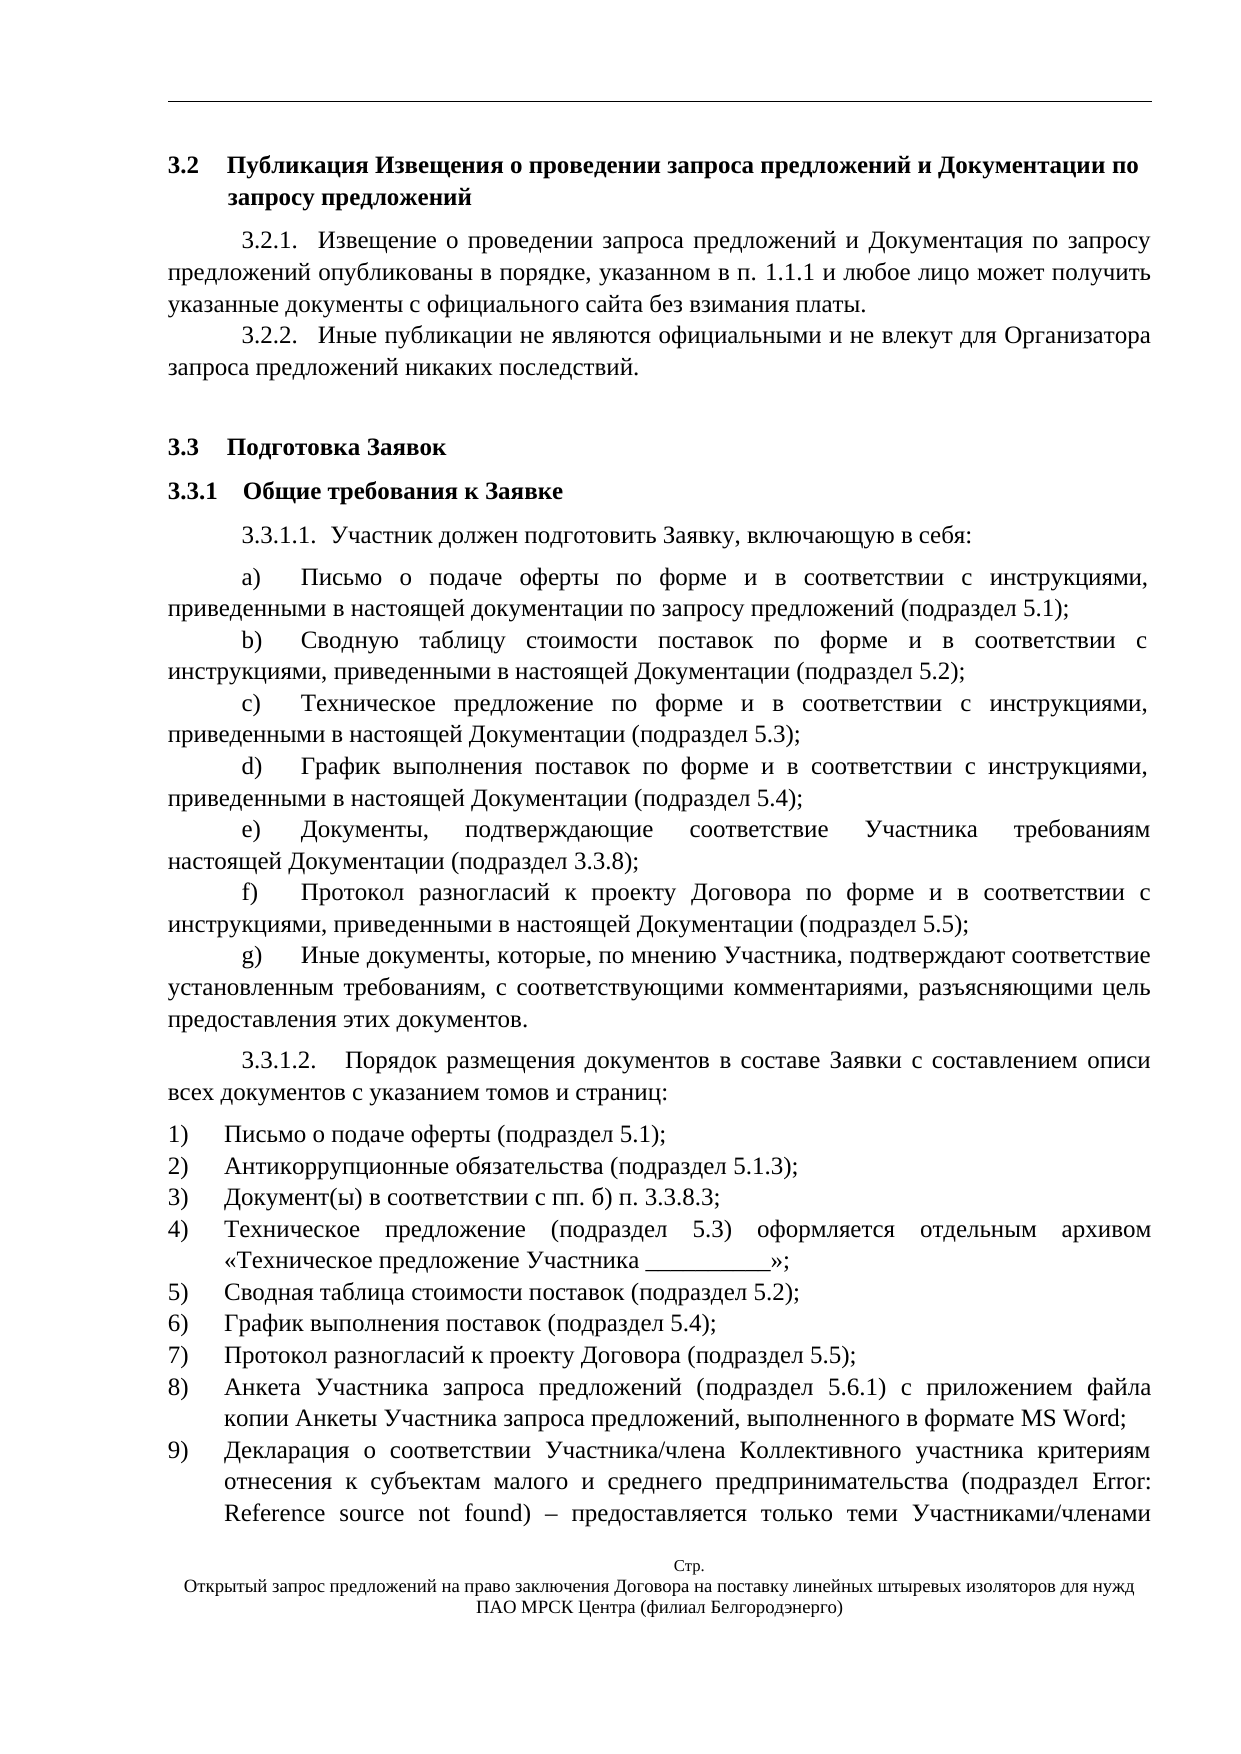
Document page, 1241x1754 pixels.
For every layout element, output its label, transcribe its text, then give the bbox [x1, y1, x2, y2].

list Участник должен подготовить Заявку, включающую в себя: [168, 520, 1152, 548]
subtitle Общие требования к Заявке [168, 476, 1152, 504]
list Иные публикации не являются официальными и не влекут для Организатора запроса предложений никаких последствий. [168, 320, 1152, 381]
list Иные документы, которые, по мнению Участника, подтверждают соответствие установленным требованиям, с соответствующими комментариями, разъясняющими цель предоставления этих документов. [168, 941, 1152, 1032]
subtitle Публикация Извещения о проведении запроса предложений и Документации по запросу предложений [168, 150, 1152, 210]
subtitle Подготовка Заявок [168, 432, 1152, 460]
list Порядок размещения документов в составе Заявки с составлением описи всех документов с указанием томов и страниц: [168, 1046, 1152, 1106]
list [168, 1435, 1152, 1527]
